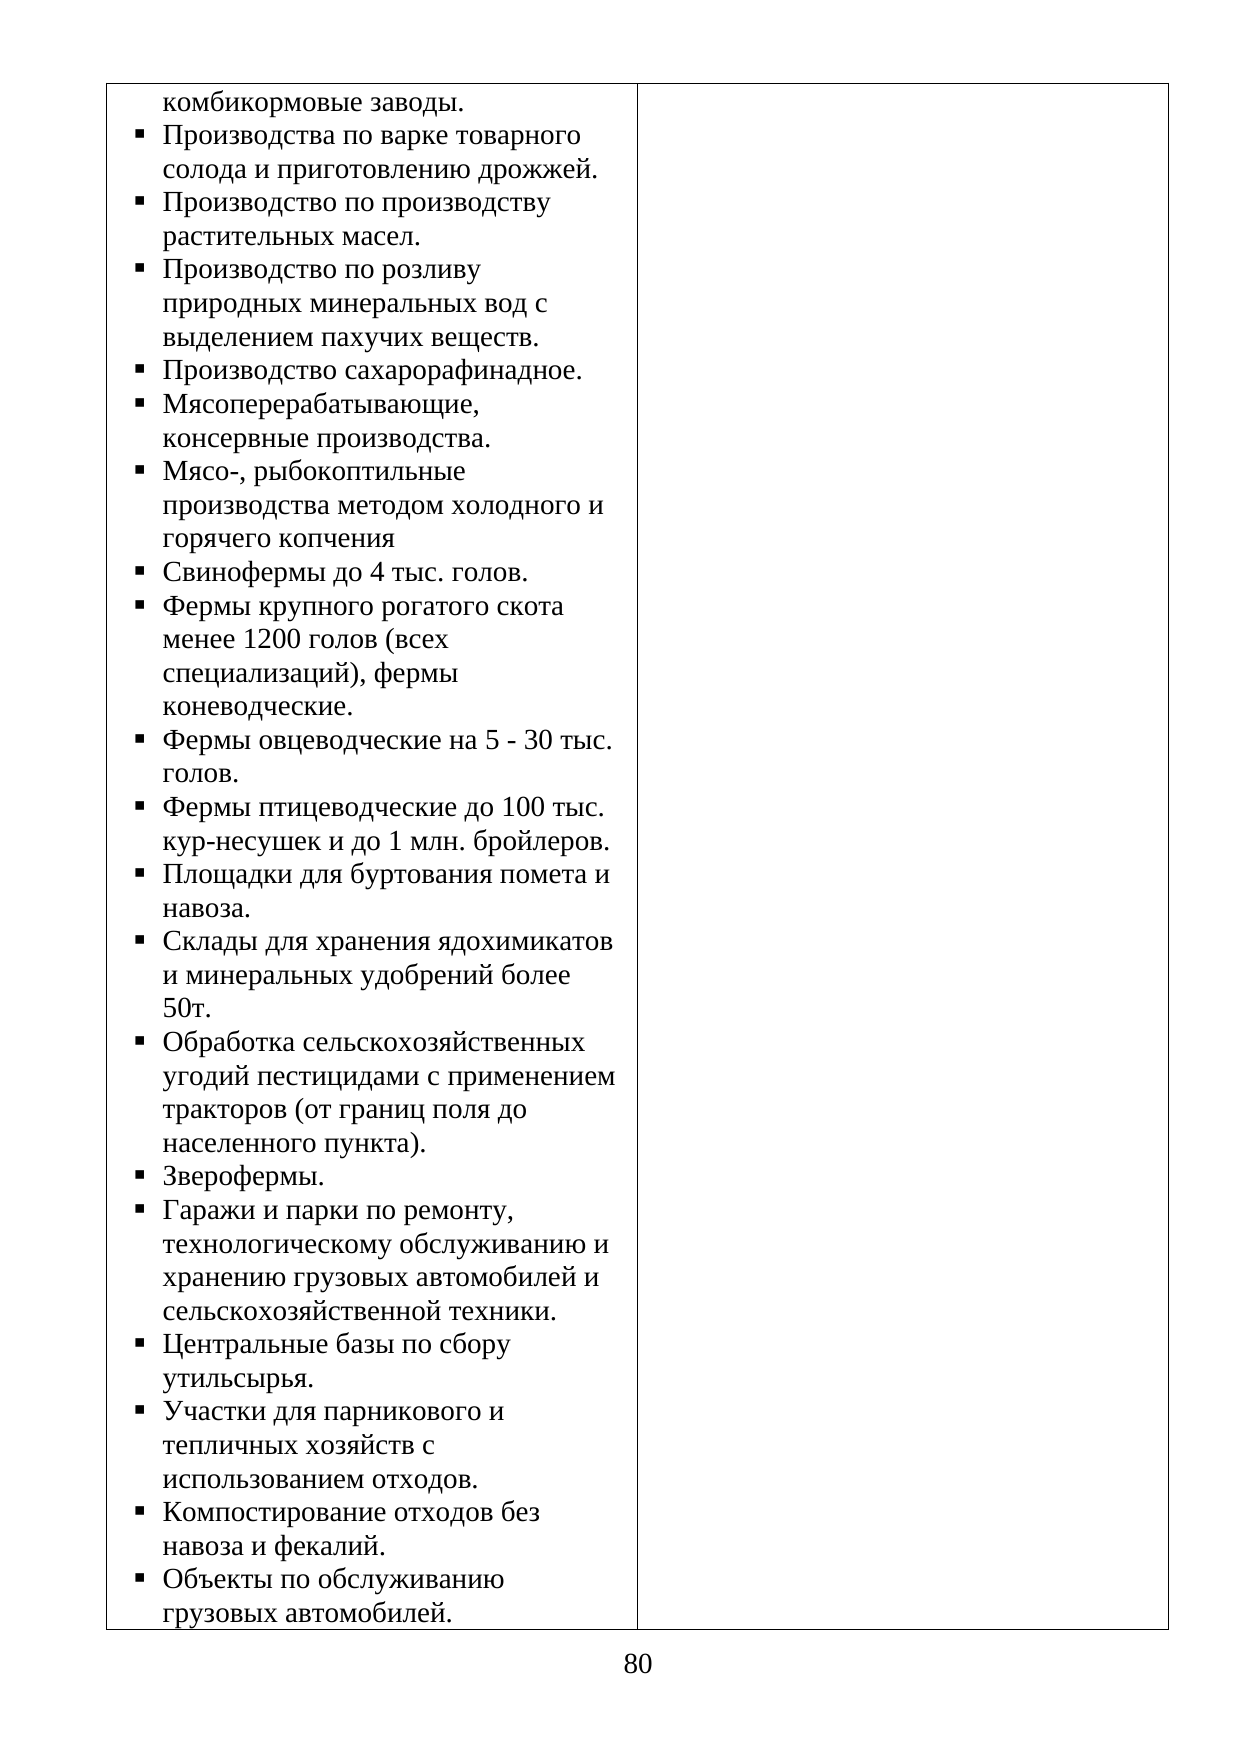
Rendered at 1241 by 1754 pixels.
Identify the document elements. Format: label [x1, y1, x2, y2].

table_cell [107, 84, 637, 1629]
table_cell [638, 84, 1168, 1629]
